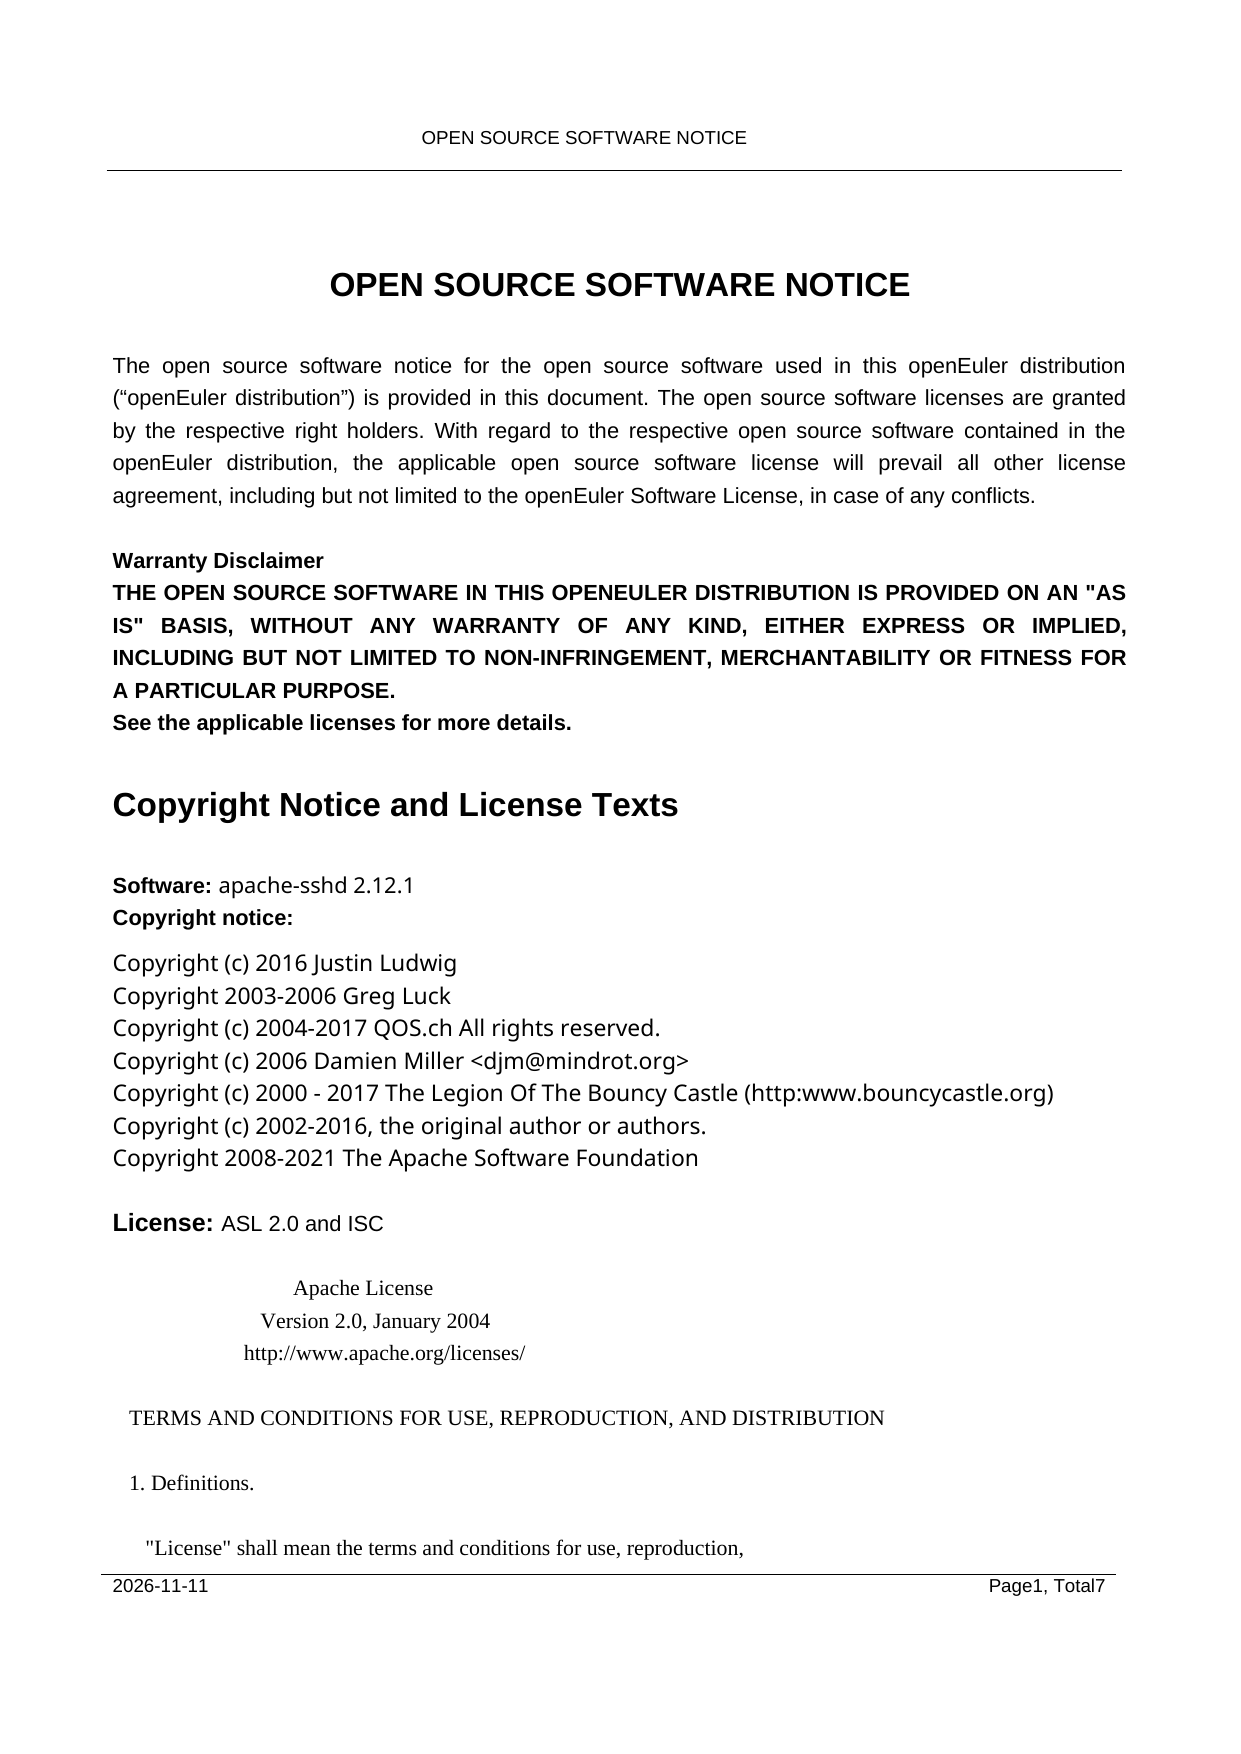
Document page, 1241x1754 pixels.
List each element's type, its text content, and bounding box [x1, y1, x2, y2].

text Copyright Notice and License Texts [112, 771, 1128, 836]
text License: ASL 2.0 and ISC [112, 1207, 1128, 1239]
text The open source software notice for the open source software used in this openEuler distribution (“openEuler distribution”) is provided in this document. The open source software licenses are granted by the respective right holders. With regard to the respective open source software contained in the openEuler distribution, the applicable open source software license will prevail all other license agreement, including but not limited to the openEuler Software License, in case of any conflicts. [112, 349, 1128, 511]
text THE OPEN SOURCE SOFTWARE IN THIS OPENEULER DISTRIBUTION IS PROVIDED ON AN "AS IS" BASIS, WITHOUT ANY WARRANTY OF ANY KIND, EITHER EXPRESS OR IMPLIED, INCLUDING BUT NOT LIMITED TO NON-INFRINGEMENT, MERCHANTABILITY OR FITNESS FOR A PARTICULAR PURPOSE. See the applicable licenses for more details. [112, 576, 1128, 739]
text Warranty Disclaimer [112, 544, 1128, 576]
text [112, 1239, 1128, 1564]
text OPEN SOURCE SOFTWARE NOTICE [112, 251, 1128, 316]
title Software: apache-sshd 2.12.1 [112, 869, 1128, 901]
text Copyright notice: [112, 901, 1128, 934]
text Copyright (c) 2016 Justin Ludwig Copyright 2003-2006 Greg Luck Copyright (c) 2004-2017 QOS.ch All rights reserved. Copyright (c) 2006 Damien Miller <djm@mindrot.org> Copyright (c) 2000 - 2017 The Legion Of The Bouncy Castle (http:www.bouncycastle.org) Copyright (c) 2002-2016, the original author or authors. Copyright 2008-2021 The Apache Software Foundation [112, 947, 1128, 1207]
